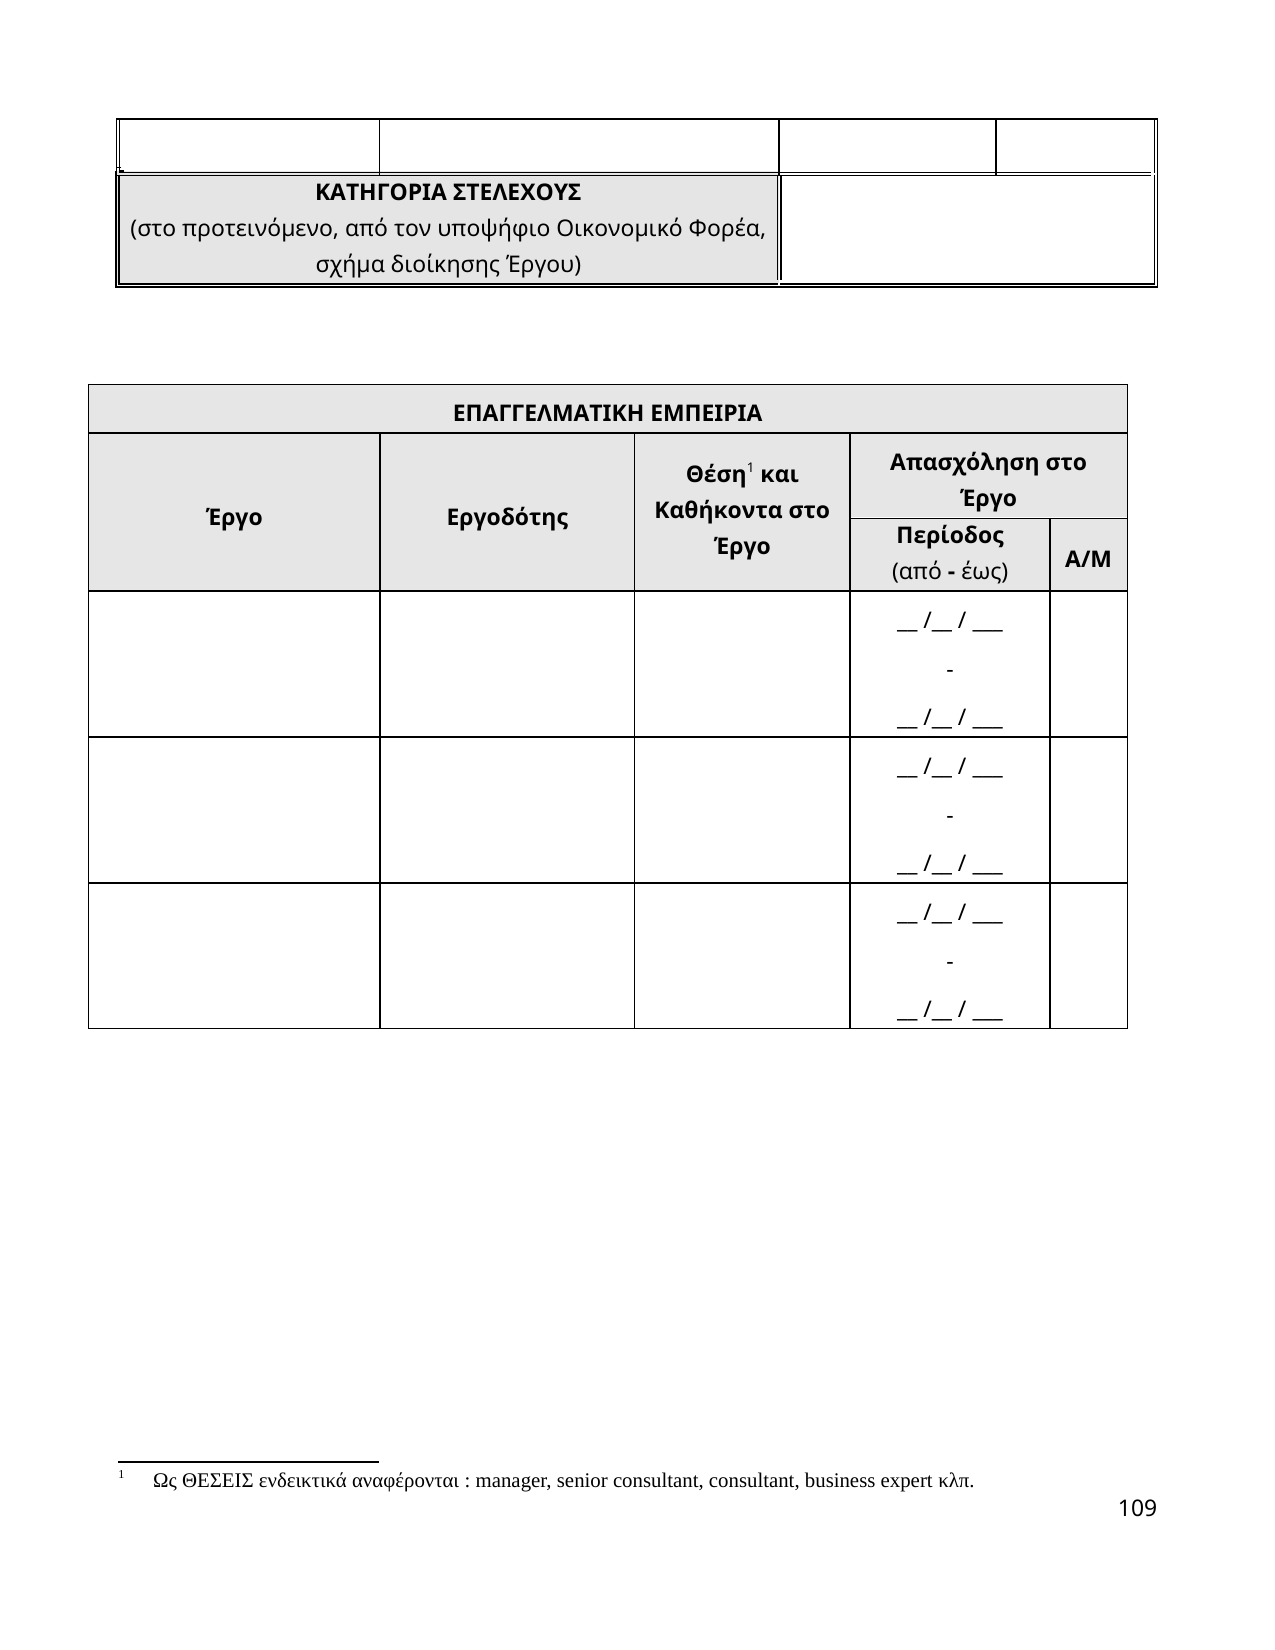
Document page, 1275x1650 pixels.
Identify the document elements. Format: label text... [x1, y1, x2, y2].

table_cell __ /__ / ___ - __ /__ / ___ [851, 738, 1049, 882]
table_cell [635, 884, 849, 1028]
table_cell Εργοδότης [381, 434, 634, 590]
table_cell [997, 120, 1154, 171]
table_cell [89, 738, 379, 882]
table_cell Θέση και Καθήκοντα στο Έργο [635, 434, 849, 590]
table_cell [780, 120, 995, 171]
table_cell Απασχόληση στο Έργο [851, 434, 1127, 517]
table_cell Α/Μ [1051, 519, 1127, 590]
table_cell Περίοδος (από - έως) [851, 519, 1049, 590]
table_cell [1051, 592, 1127, 736]
table_cell [380, 120, 778, 171]
table_cell [381, 738, 634, 882]
table_cell [381, 592, 634, 736]
table_header ΕΠΑΓΓΕΛΜΑΤΙΚΗ ΕΜΠΕΙΡΙΑ [89, 385, 1127, 432]
table_cell [635, 592, 849, 736]
table_cell __ /__ / ___ - __ /__ / ___ [851, 592, 1049, 736]
table_cell __ /__ / ___ - __ /__ / ___ [851, 884, 1049, 1028]
table_cell [635, 738, 849, 882]
table_cell [89, 592, 379, 736]
table_cell [779, 171, 1156, 283]
table_cell Έργο [89, 434, 379, 590]
table_cell [89, 884, 379, 1028]
table_cell ΚΑΤΗΓΟΡΙΑ ΣΤΕΛΕΧΟΥΣ (στο προτεινόμενο, από τον υποψήφιο Οικονομικό Φορέα, σχήμα διοίκησης Έργου) [120, 176, 779, 283]
table_cell [1051, 884, 1127, 1028]
table_cell [1051, 738, 1127, 882]
table_cell [120, 120, 379, 171]
table_cell [381, 884, 634, 1028]
